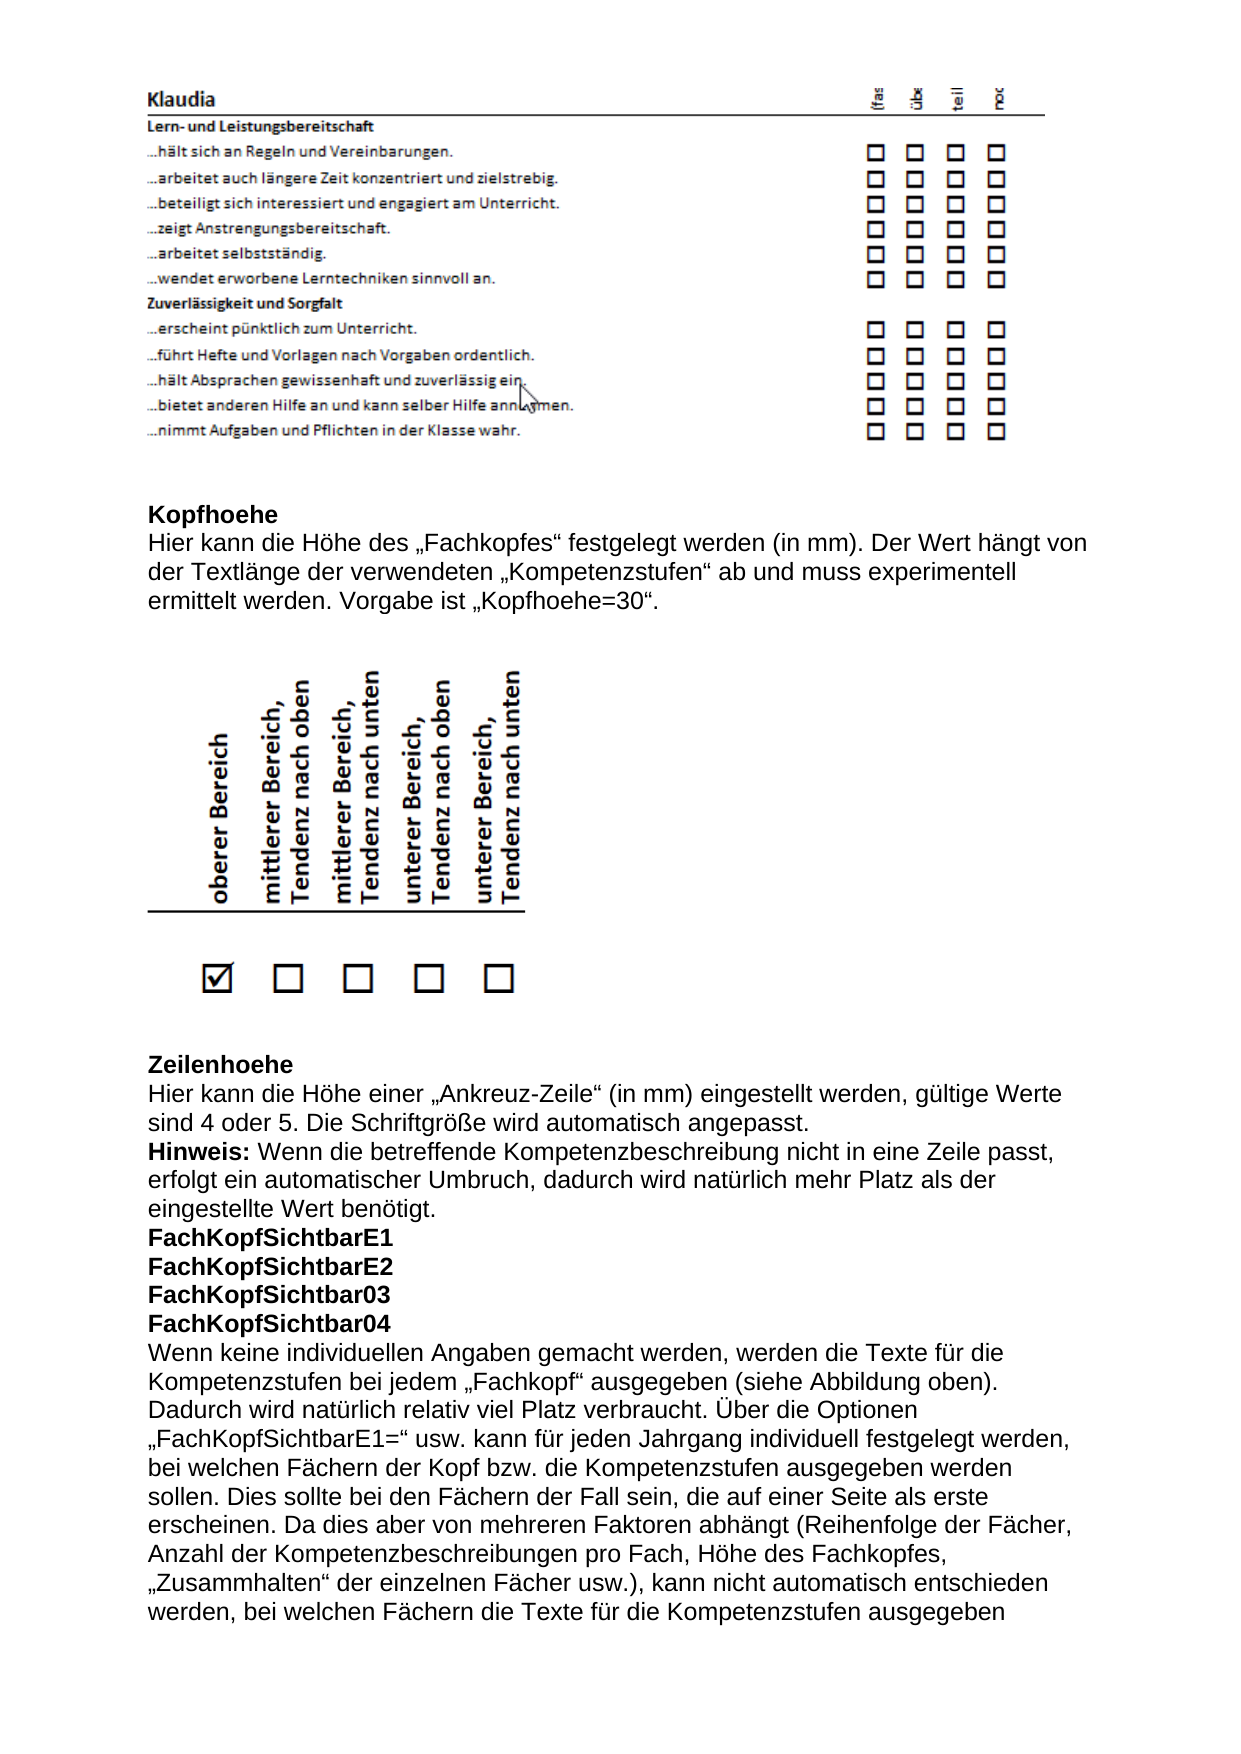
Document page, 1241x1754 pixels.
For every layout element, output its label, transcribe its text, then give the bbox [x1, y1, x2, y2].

text FachKopfSichtbarE2 [148, 1252, 1092, 1280]
text FachKopfSichtbar04 [148, 1309, 1092, 1338]
text Zeilenhoehe [148, 1050, 1092, 1079]
text FachKopfSichtbar03 [148, 1280, 1092, 1309]
picture [147, 88, 1045, 442]
text Kopfhoehe [148, 499, 1092, 528]
text Hier kann die Höhe des „Fachkopfes“ festgelegt werden (in mm). Der Wert hängt von der Textlänge der verwendeten „Kompetenzstufen“ ab und muss experimentell ermittelt werden. Vorgabe ist „Kopfhoehe=30“. [148, 528, 1092, 614]
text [148, 1338, 1092, 1625]
picture [147, 614, 581, 993]
text Hier kann die Höhe einer „Ankreuz-Zeile“ (in mm) eingestellt werden, gültige Werte sind 4 oder 5. Die Schriftgröße wird automatisch angepasst. Hinweis: Wenn die betreffende Kompetenzbeschreibung nicht in eine Zeile passt, erfolgt ein automatischer Umbruch, dadurch wird natürlich mehr Platz als der eingestellte Wert benötigt. [148, 1079, 1092, 1223]
text FachKopfSichtbarE1 [148, 1223, 1092, 1252]
